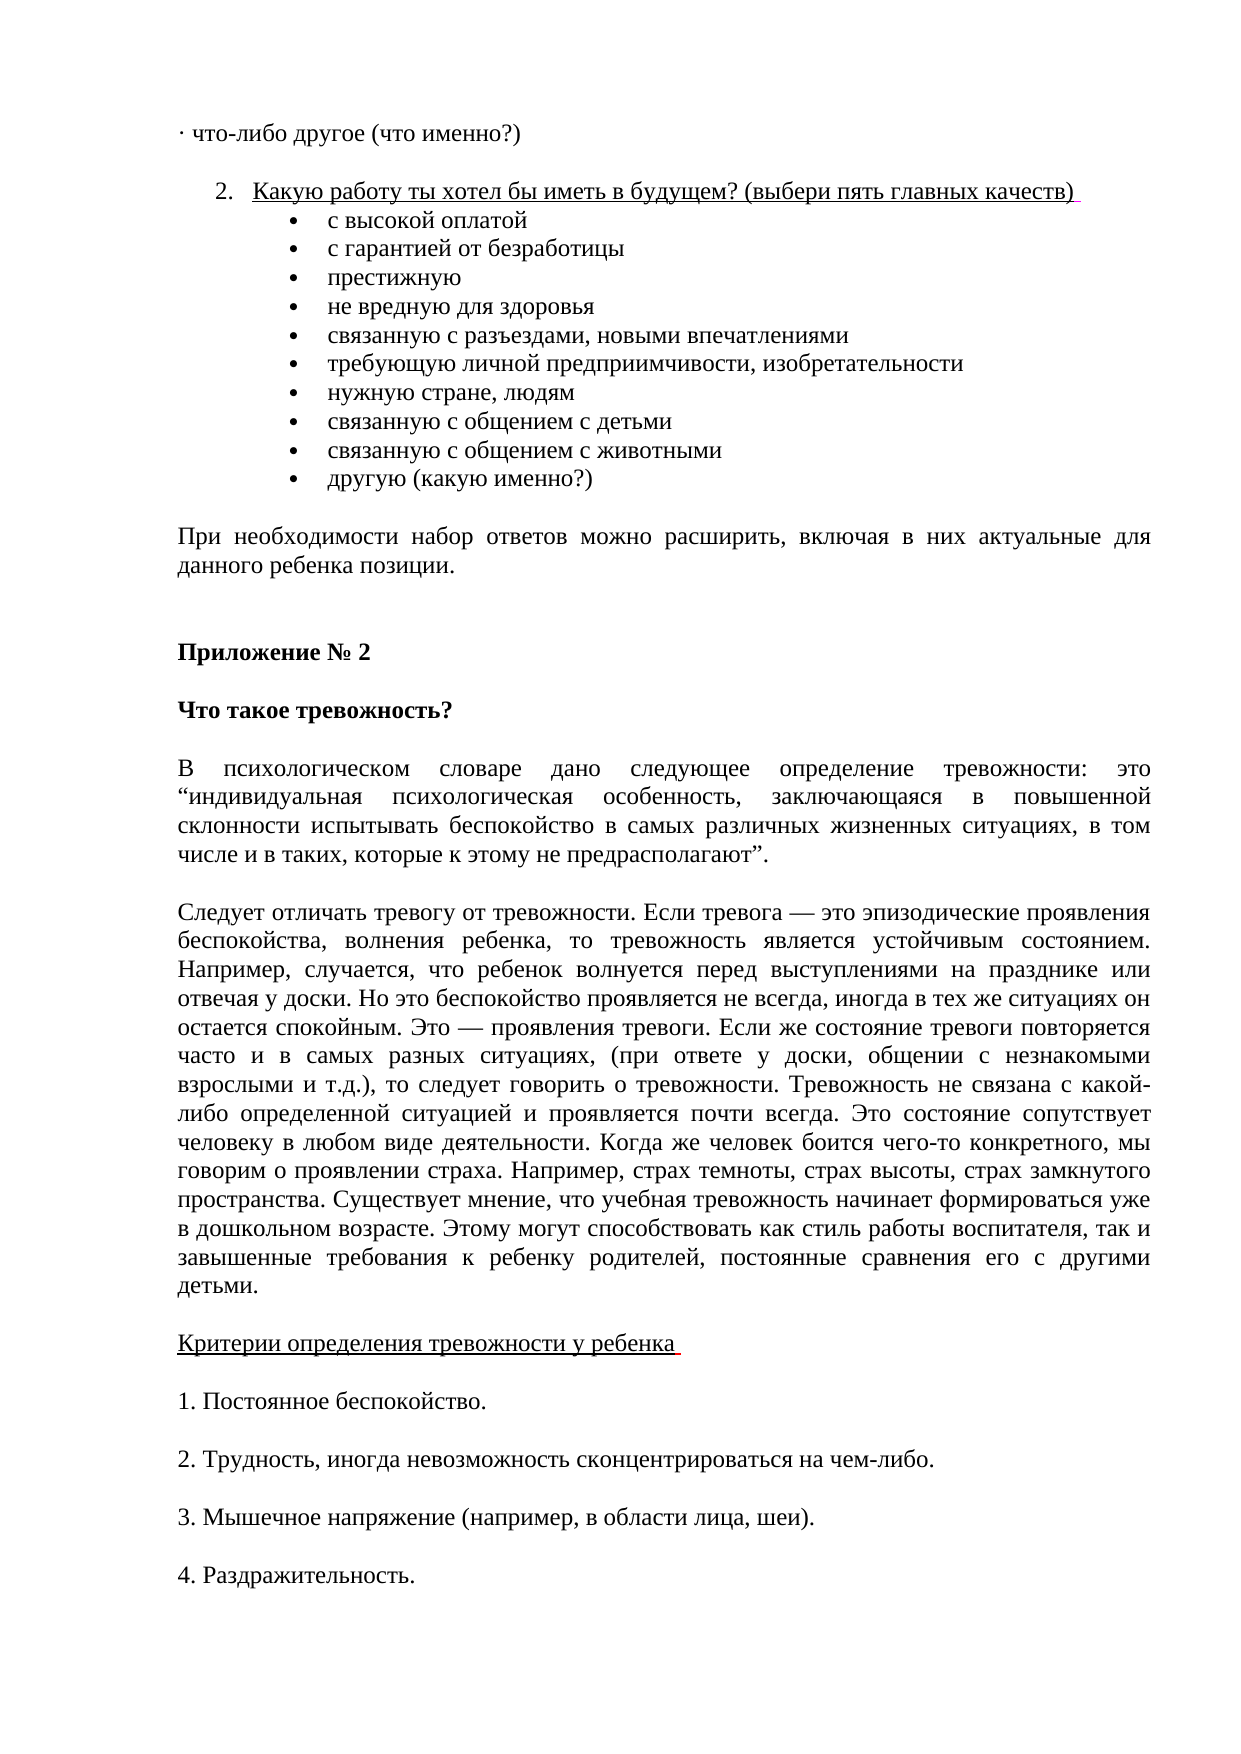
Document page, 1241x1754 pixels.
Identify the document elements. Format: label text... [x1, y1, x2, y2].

text 4. Раздражительность. [177, 1560, 1152, 1589]
list престижную [290, 262, 1152, 291]
list требующую личной предприимчивости, изобретательности [290, 348, 1152, 377]
text Критерии определения тревожности у ребенка [177, 1328, 1152, 1357]
list не вредную для здоровья [290, 291, 1152, 320]
text 1. Постоянное беспокойство. [177, 1386, 1152, 1415]
text 3. Мышечное напряжение (например, в области лица, шеи). [177, 1502, 1152, 1531]
list с гарантией от безработицы [290, 233, 1152, 262]
list связанную с общением с животными [290, 435, 1152, 463]
list связанную с общением с детьми [290, 406, 1152, 435]
text 2. Трудность, иногда невозможность сконцентрироваться на чем-либо. [177, 1444, 1152, 1473]
list нужную стране, людям [290, 377, 1152, 406]
text Приложение № 2 [177, 608, 1152, 666]
text · что-либо другое (что именно?) [177, 118, 1152, 147]
text При необходимости набор ответов можно расширить, включая в них актуальные для данного ребенка позиции. [177, 521, 1152, 579]
list с высокой оплатой [290, 205, 1152, 233]
text Следует отличать тревогу от тревожности. Если тревога — это эпизодические проявления беспокойства, волнения ребенка, то тревожность является устойчивым состоянием. Например, случается, что ребенок волнуется перед выступлениями на празднике или отвечая у доски. Но это беспокойство проявляется не всегда, иногда в тех же ситуациях он остается спокойным. Это — проявления тревоги. Если же состояние тревоги повторяется часто и в самых разных ситуациях, (при ответе у доски, общении с незнакомыми взрослыми и т.д.), то следует говорить о тревожности. Тревожность не связана с какой-либо определенной ситуацией и проявляется почти всегда. Это состояние сопутствует человеку в любом виде деятельности. Когда же человек боится чего-то конкретного, мы говорим о проявлении страха. Например, страх темноты, страх высоты, страх замкнутого пространства. Существует мнение, что учебная тревожность начинает формироваться уже в дошкольном возрасте. Этому могут способствовать как стиль работы воспитателя, так и завышенные требования к ребенку родителей, постоянные сравнения его с другими детьми. [177, 897, 1152, 1299]
list связанную с разъездами, новыми впечатлениями [290, 320, 1152, 348]
text В психологическом словаре дано следующее определение тревожности: это “индивидуальная психологическая особенность, заключающаяся в повышенной склонности испытывать беспокойство в самых различных жизненных ситуациях, в том числе и в таких, которые к этому не предрасполагают”. [177, 753, 1152, 868]
text Что такое тревожность? [177, 695, 1152, 723]
list Какую работу ты хотел бы иметь в будущем? (выбери пять главных качеств) [215, 176, 1152, 205]
list другую (какую именно?) [290, 463, 1152, 492]
